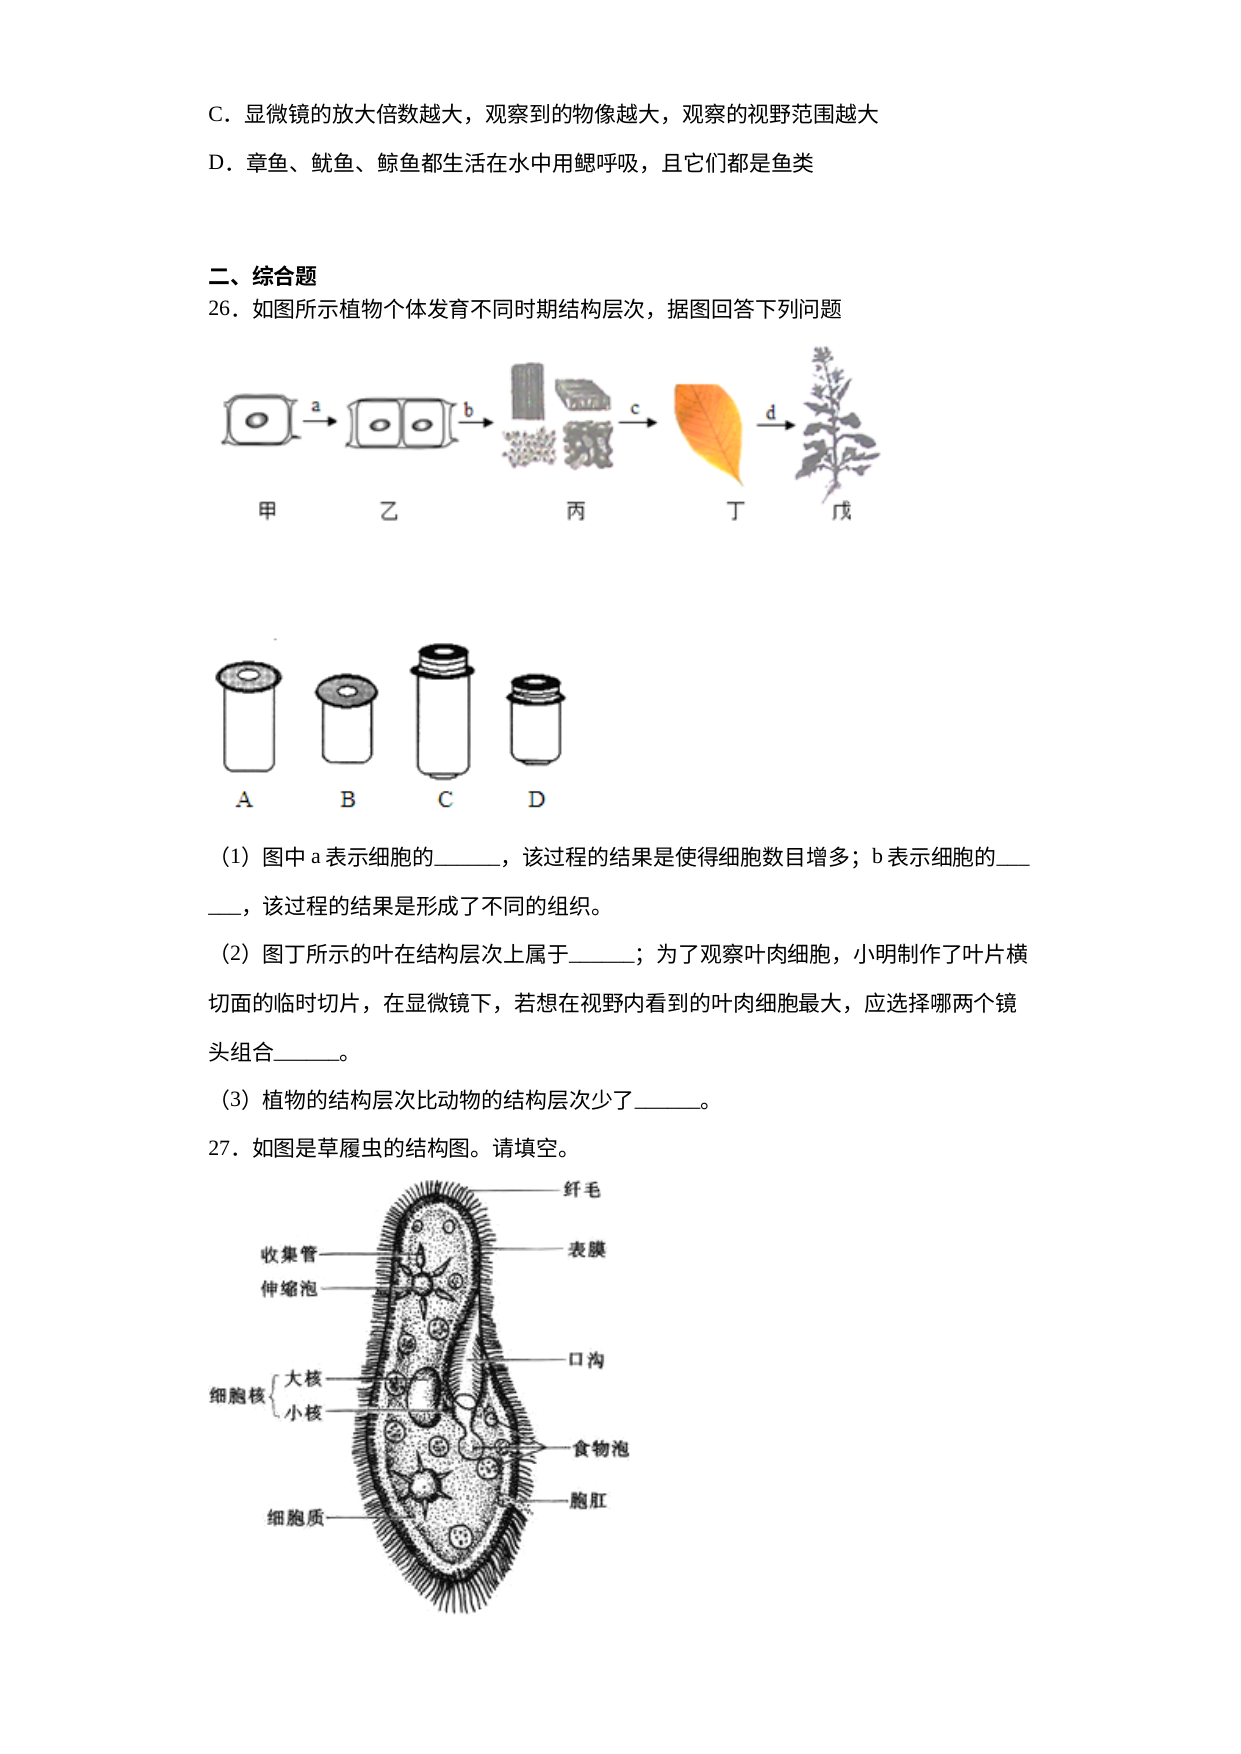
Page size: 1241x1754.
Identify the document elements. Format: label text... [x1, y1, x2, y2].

text 二、综合题 [208, 259, 1032, 291]
text D．章鱼、鱿鱼、鲸鱼都生活在水中用鳃呼吸，且它们都是鱼类 [208, 145, 1032, 178]
text （2）图丁所示的叶在结构层次上属于______；为了观察叶肉细胞，小明制作了叶片横切面的临时切片，在显微镜下，若想在视野内看到的叶肉细胞最大，应选择哪两个镜头组合______。 [208, 937, 1032, 1067]
text 26．如图所示植物个体发育不同时期结构层次，据图回答下列问题 [208, 291, 1032, 324]
picture [208, 632, 571, 812]
text （3）植物的结构层次比动物的结构层次少了______。 [208, 1082, 1032, 1115]
picture [208, 339, 887, 524]
picture [208, 1179, 633, 1619]
text （1）图中a表示细胞的______，该过程的结果是使得细胞数目增多；b表示细胞的______，该过程的结果是形成了不同的组织。 [208, 839, 1032, 921]
text 27．如图是草履虫的结构图。请填空。 [208, 1131, 1032, 1163]
text C．显微镜的放大倍数越大，观察到的物像越大，观察的视野范围越大 [208, 97, 1032, 129]
